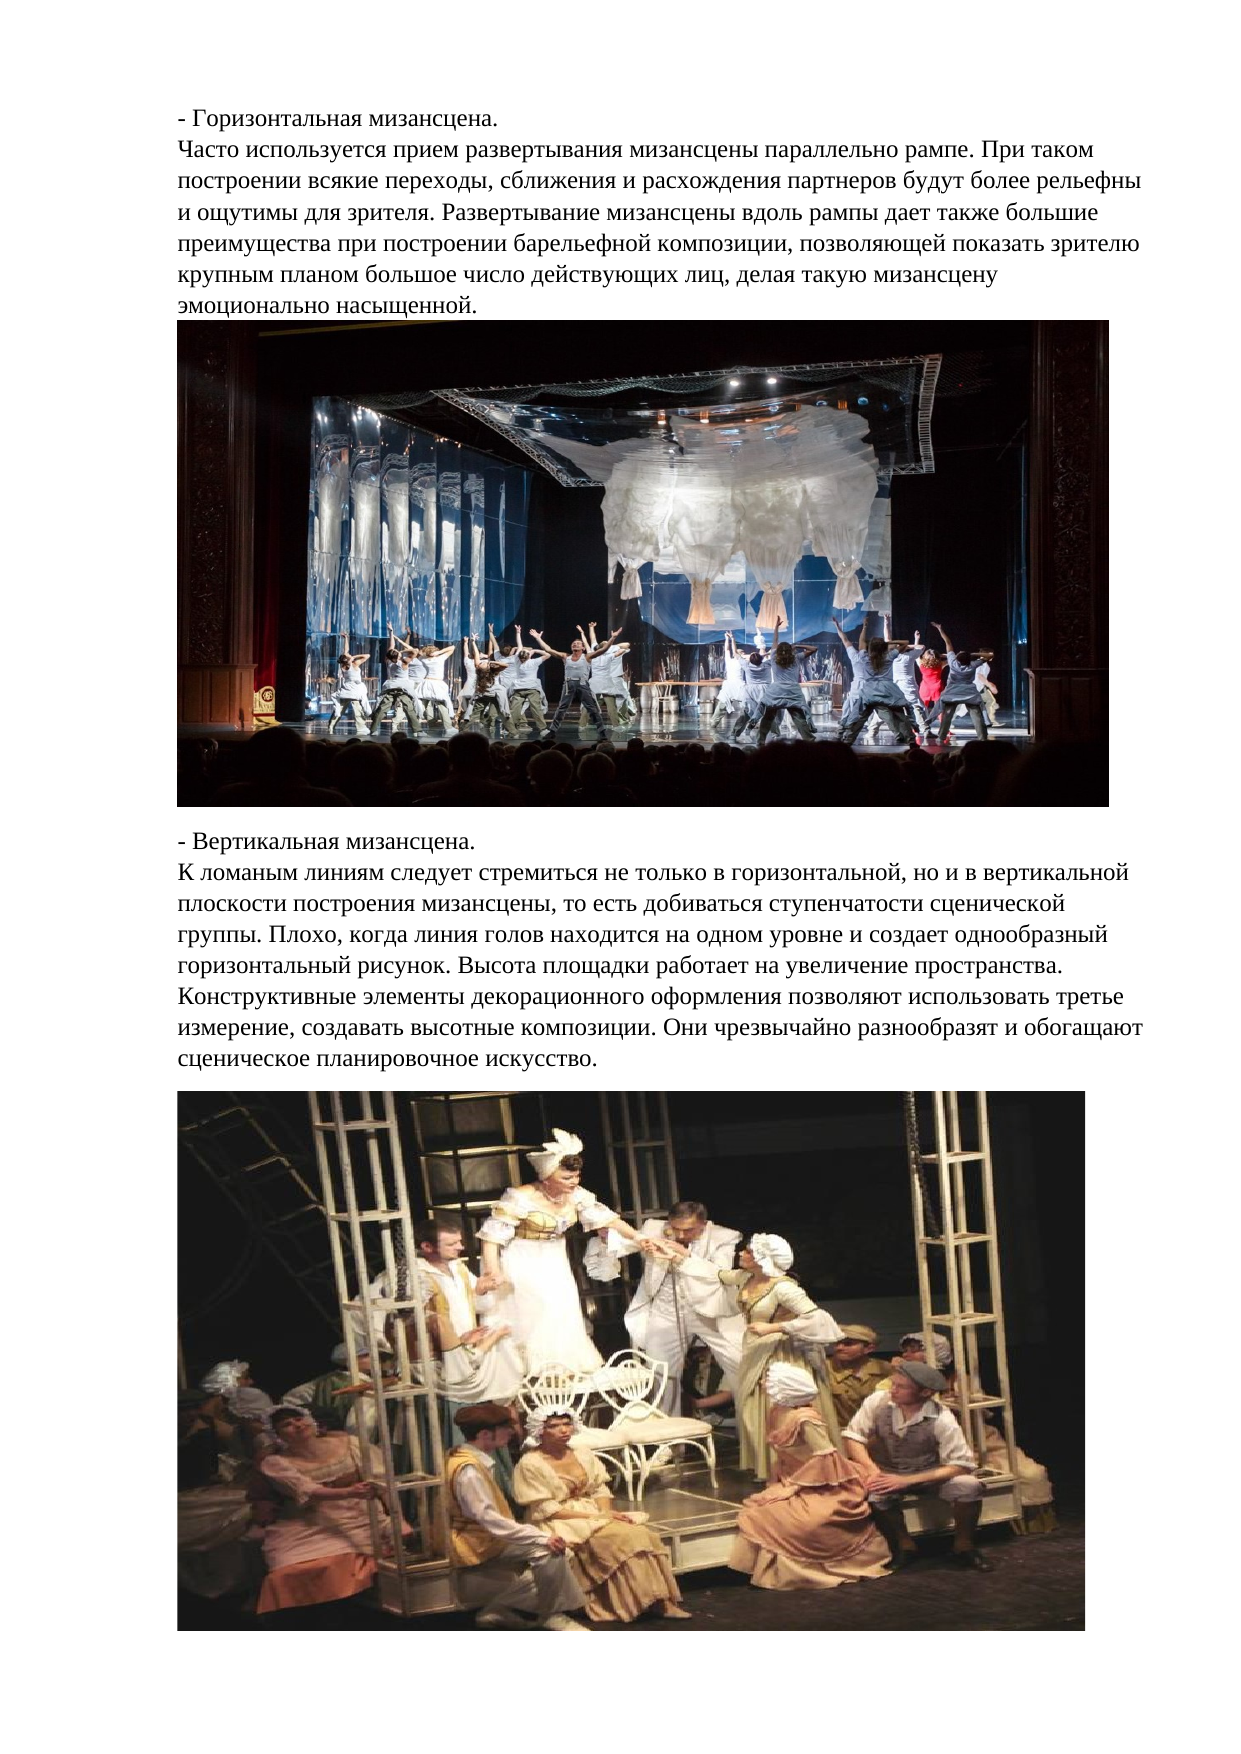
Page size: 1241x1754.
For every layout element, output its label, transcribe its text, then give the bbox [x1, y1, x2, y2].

text - Вертикальная мизансцена. К ломаным линиям следует стремиться не только в горизонтальной, но и в вертикальной плоскости построения мизансцены, то есть добиваться ступенчатости сценической группы. Плохо, когда линия голов находится на одном уровне и создает однообразный горизонтальный рисунок. Высота площадки работает на увеличение пространства. Конструктивные элементы декорационного оформления позволяют использовать третье измерение, создавать высотные композиции. Они чрезвычайно разнообразят и обогащают сценическое планировочное искусство. [177, 826, 1152, 1072]
picture [177, 320, 1109, 807]
picture [177, 1091, 1086, 1631]
